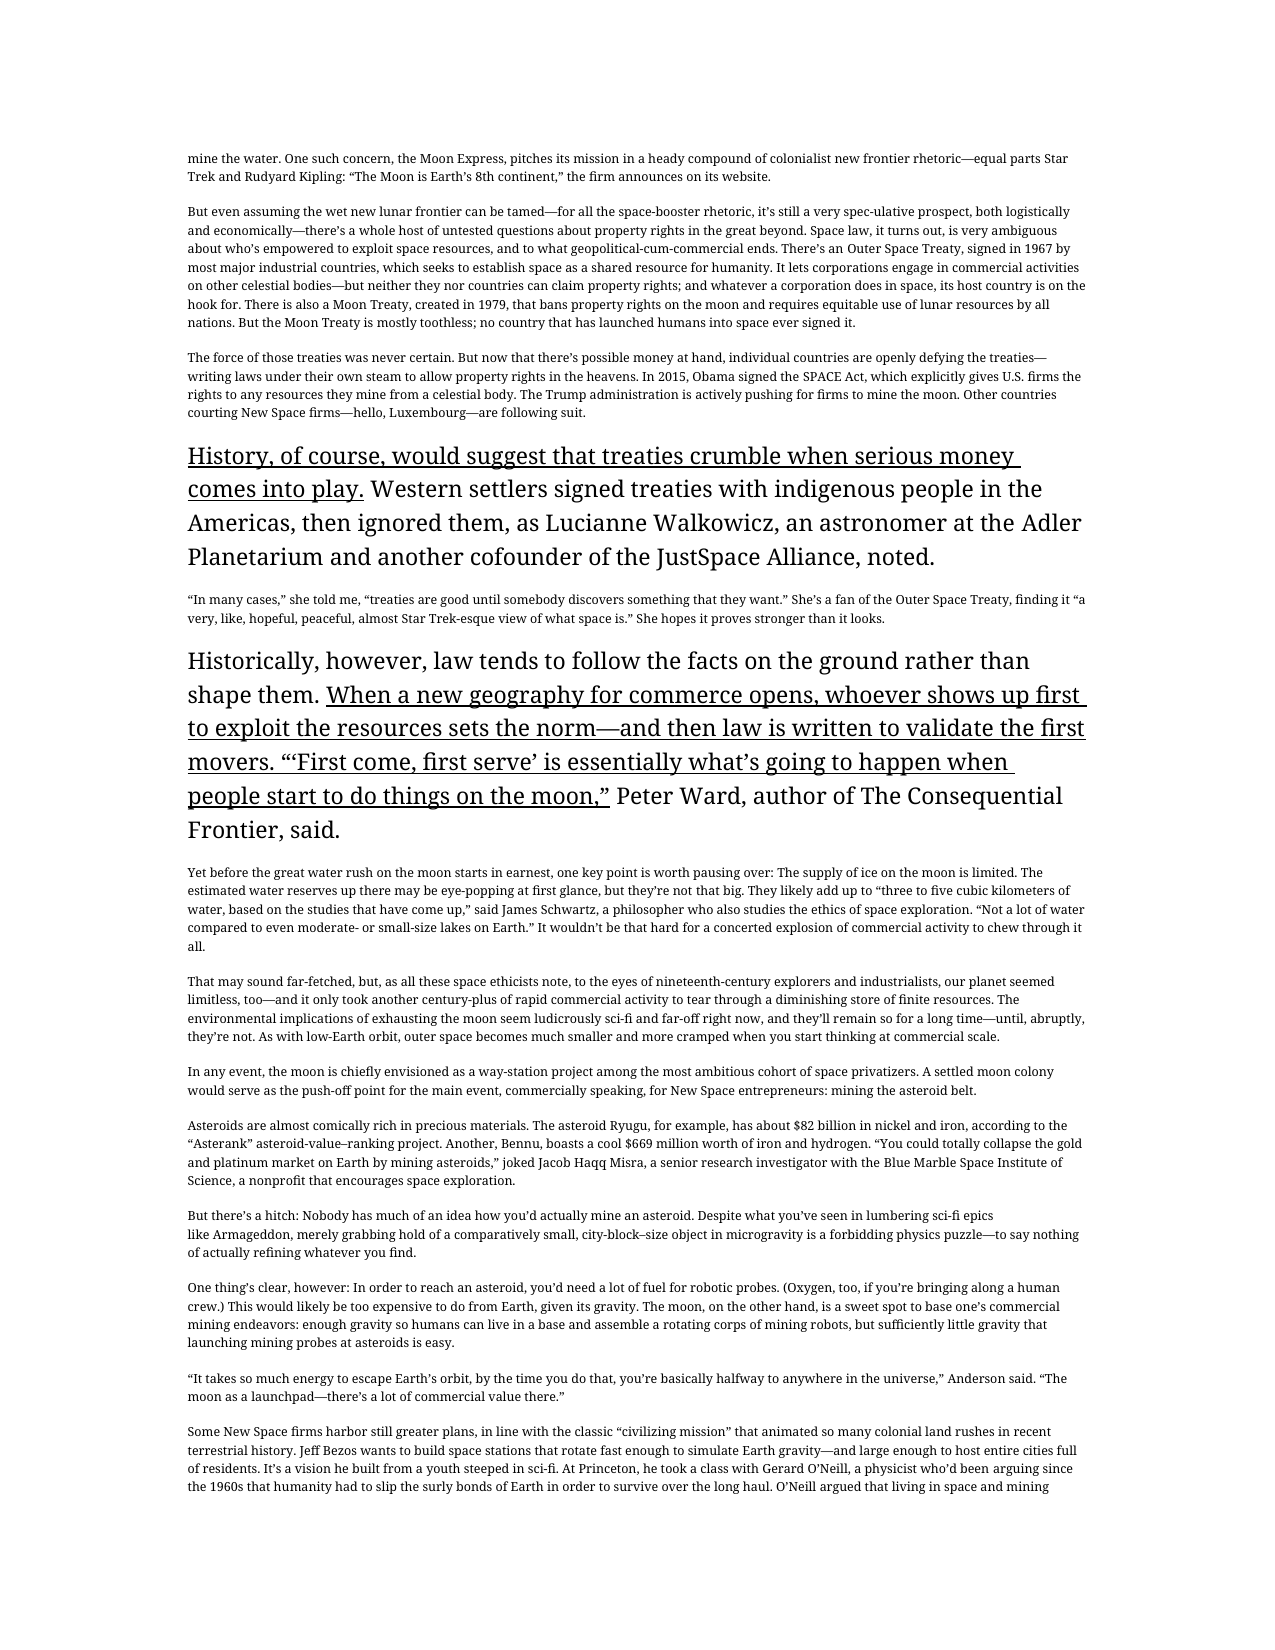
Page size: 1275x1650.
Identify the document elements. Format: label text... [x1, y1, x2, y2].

text Historically, however, law tends to follow the facts on the ground rather than shape them. When a new geography for commerce opens, whoever shows up first to exploit the resources sets the norm—and then law is written to validate the first movers. “‘First come, first serve’ is essentially what’s going to happen when people start to do things on the moon,” Peter Ward, author of The Consequential Frontier, said. [187, 645, 1087, 845]
text Yet before the great water rush on the moon starts in earnest, one key point is worth pausing over: The supply of ice on the moon is limited. The estimated water reserves up there may be eye-popping at first glance, but they’re not that big. They likely add up to “three to five cubic kilometers of water, based on the studies that have come up,” said James Schwartz, a philosopher who also studies the ethics of space exploration. “Not a lot of water compared to even moderate- or small-size lakes on Earth.” It wouldn’t be that hard for a concerted explosion of commercial activity to chew through it all. [187, 864, 1087, 955]
text “It takes so much energy to escape Earth’s orbit, by the time you do that, you’re basically halfway to anywhere in the universe,” Anderson said. “The moon as a launchpad—there’s a lot of commercial value there.” [187, 1370, 1087, 1405]
text But even assuming the wet new lunar frontier can be tamed—for all the space-booster rhetoric, it’s still a very spec-ulative prospect, both logistically and economically—there’s a whole host of untested questions about property rights in the great beyond. Space law, it turns out, is very ambiguous about who’s empowered to exploit space resources, and to what geopolitical-cum-commercial ends. There’s an Outer Space Treaty, signed in 1967 by most major industrial countries, which seeks to establish space as a shared resource for humanity. It lets corporations engage in commercial activities on other celestial bodies—but neither they nor countries can claim property rights; and whatever a corporation does in space, its host country is on the hook for. There is also a Moon Treaty, created in 1979, that bans property rights on the moon and requires equitable use of lunar resources by all nations. But the Moon Treaty is mostly toothless; no country that has launched humans into space ever signed it. [187, 203, 1087, 331]
text History, of course, would suggest that treaties crumble when serious money comes into play. Western settlers signed treaties with indigenous people in the Americas, then ignored them, as Lucianne Walkowicz, an astronomer at the Adler Planetarium and another cofounder of the JustSpace Alliance, noted. [187, 440, 1087, 572]
text In any event, the moon is chiefly envisioned as a way-station project among the most ambitious cohort of space privatizers. A settled moon colony would serve as the push-off point for the main event, commercially speaking, for New Space entrepreneurs: mining the asteroid belt. [187, 1063, 1087, 1099]
text Asteroids are almost comically rich in precious materials. The asteroid Ryugu, for example, has about $82 billion in nickel and iron, according to the “Asterank” asteroid-value–ranking project. Another, Bennu, boasts a cool $669 million worth of iron and hydrogen. “You could totally collapse the gold and platinum market on Earth by mining asteroids,” joked Jacob Haqq Misra, a senior research investigator with the Blue Marble Space Institute of Science, a nonprofit that encourages space exploration. [187, 1117, 1087, 1189]
text “In many cases,” she told me, “treaties are good until somebody discovers something that they want.” She’s a fan of the Outer Space Treaty, finding it “a very, like, hopeful, peaceful, almost Star Trek-esque view of what space is.” She hopes it proves stronger than it looks. [187, 591, 1087, 627]
text But there’s a hitch: Nobody has much of an idea how you’d actually mine an asteroid. Despite what you’ve seen in lumbering sci-fi epics like Armageddon, merely grabbing hold of a comparatively small, city-block–size object in microgravity is a forbidding physics puzzle—to say nothing of actually refining whatever you find. [187, 1207, 1087, 1261]
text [187, 1423, 1087, 1496]
text One thing’s clear, however: In order to reach an asteroid, you’d need a lot of fuel for robotic probes. (Oxygen, too, if you’re bringing along a human crew.) This would likely be too expensive to do from Earth, given its gravity. The moon, on the other hand, is a sweet spot to base one’s commercial mining endeavors: enough gravity so humans can live in a base and assemble a rotating corps of mining robots, but sufficiently little gravity that launching mining probes at asteroids is easy. [187, 1279, 1087, 1352]
text The force of those treaties was never certain. But now that there’s possible money at hand, individual countries are openly defying the treaties—writing laws under their own steam to allow property rights in the heavens. In 2015, Obama signed the SPACE Act, which explicitly gives U.S. firms the rights to any resources they mine from a celestial body. The Trump administration is actively pushing for firms to mine the moon. Other countries courting New Space firms—hello, Luxembourg—are following suit. [187, 349, 1087, 422]
text That may sound far-fetched, but, as all these space ethicists note, to the eyes of nineteenth-century explorers and industrialists, our planet seemed limitless, too—and it only took another century-plus of rapid commercial activity to tear through a diminishing store of finite resources. The environmental implications of exhausting the moon seem ludicrously sci-fi and far-off right now, and they’ll remain so for a long time—until, abruptly, they’re not. As with low-Earth orbit, outer space becomes much smaller and more cramped when you start thinking at commercial scale. [187, 973, 1087, 1045]
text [187, 150, 1087, 186]
